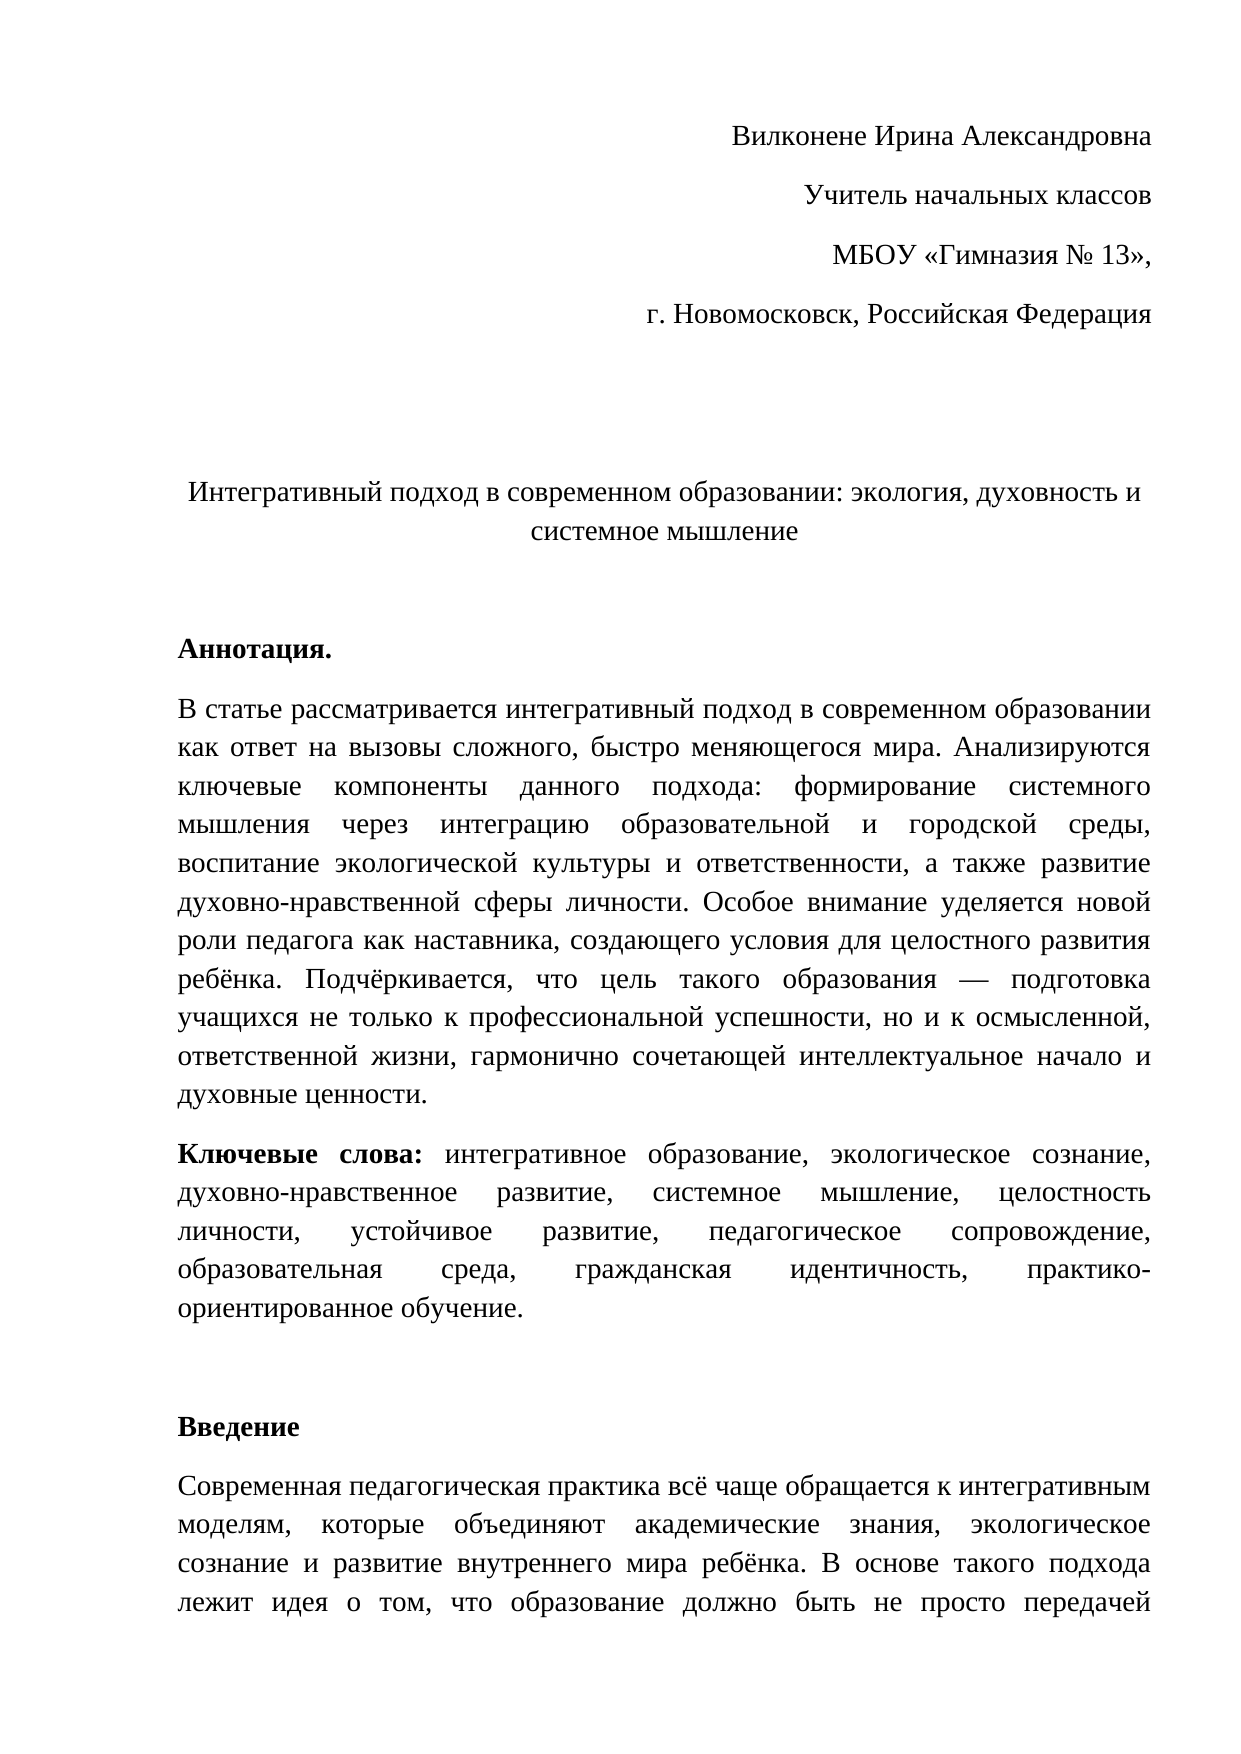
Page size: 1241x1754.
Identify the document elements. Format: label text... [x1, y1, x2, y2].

text г. Новомосковск, Российская Федерация [177, 296, 1152, 330]
text Ключевые слова: интегративное образование, экологическое сознание, духовно-нравственное развитие, системное мышление, целостность личности, устойчивое развитие, педагогическое сопровождение, образовательная среда, гражданская идентичность, практико-ориентированное обучение. [177, 1136, 1152, 1323]
text В статье рассматривается интегративный подход в современном образовании как ответ на вызовы сложного, быстро меняющегося мира. Анализируются ключевые компоненты данного подхода: формирование системного мышления через интеграцию образовательной и городской среды, воспитание экологической культуры и ответственности, а также развитие духовно-нравственной сферы личности. Особое внимание уделяется новой роли педагога как наставника, создающего условия для целостного развития ребёнка. Подчёркивается, что цель такого образования — подготовка учащихся не только к профессиональной успешности, но и к осмысленной, ответственной жизни, гармонично сочетающей интеллектуальное начало и духовные ценности. [177, 691, 1152, 1110]
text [177, 1468, 1152, 1617]
text МБОУ «Гимназия № 13», [177, 237, 1152, 270]
text Введение [177, 1409, 1152, 1442]
text Учитель начальных классов [177, 177, 1152, 211]
text Интегративный подход в современном образовании: экология, духовность и системное мышление [177, 474, 1152, 546]
text Аннотация. [177, 632, 1152, 665]
text Вилконене Ирина Александровна [177, 118, 1152, 152]
